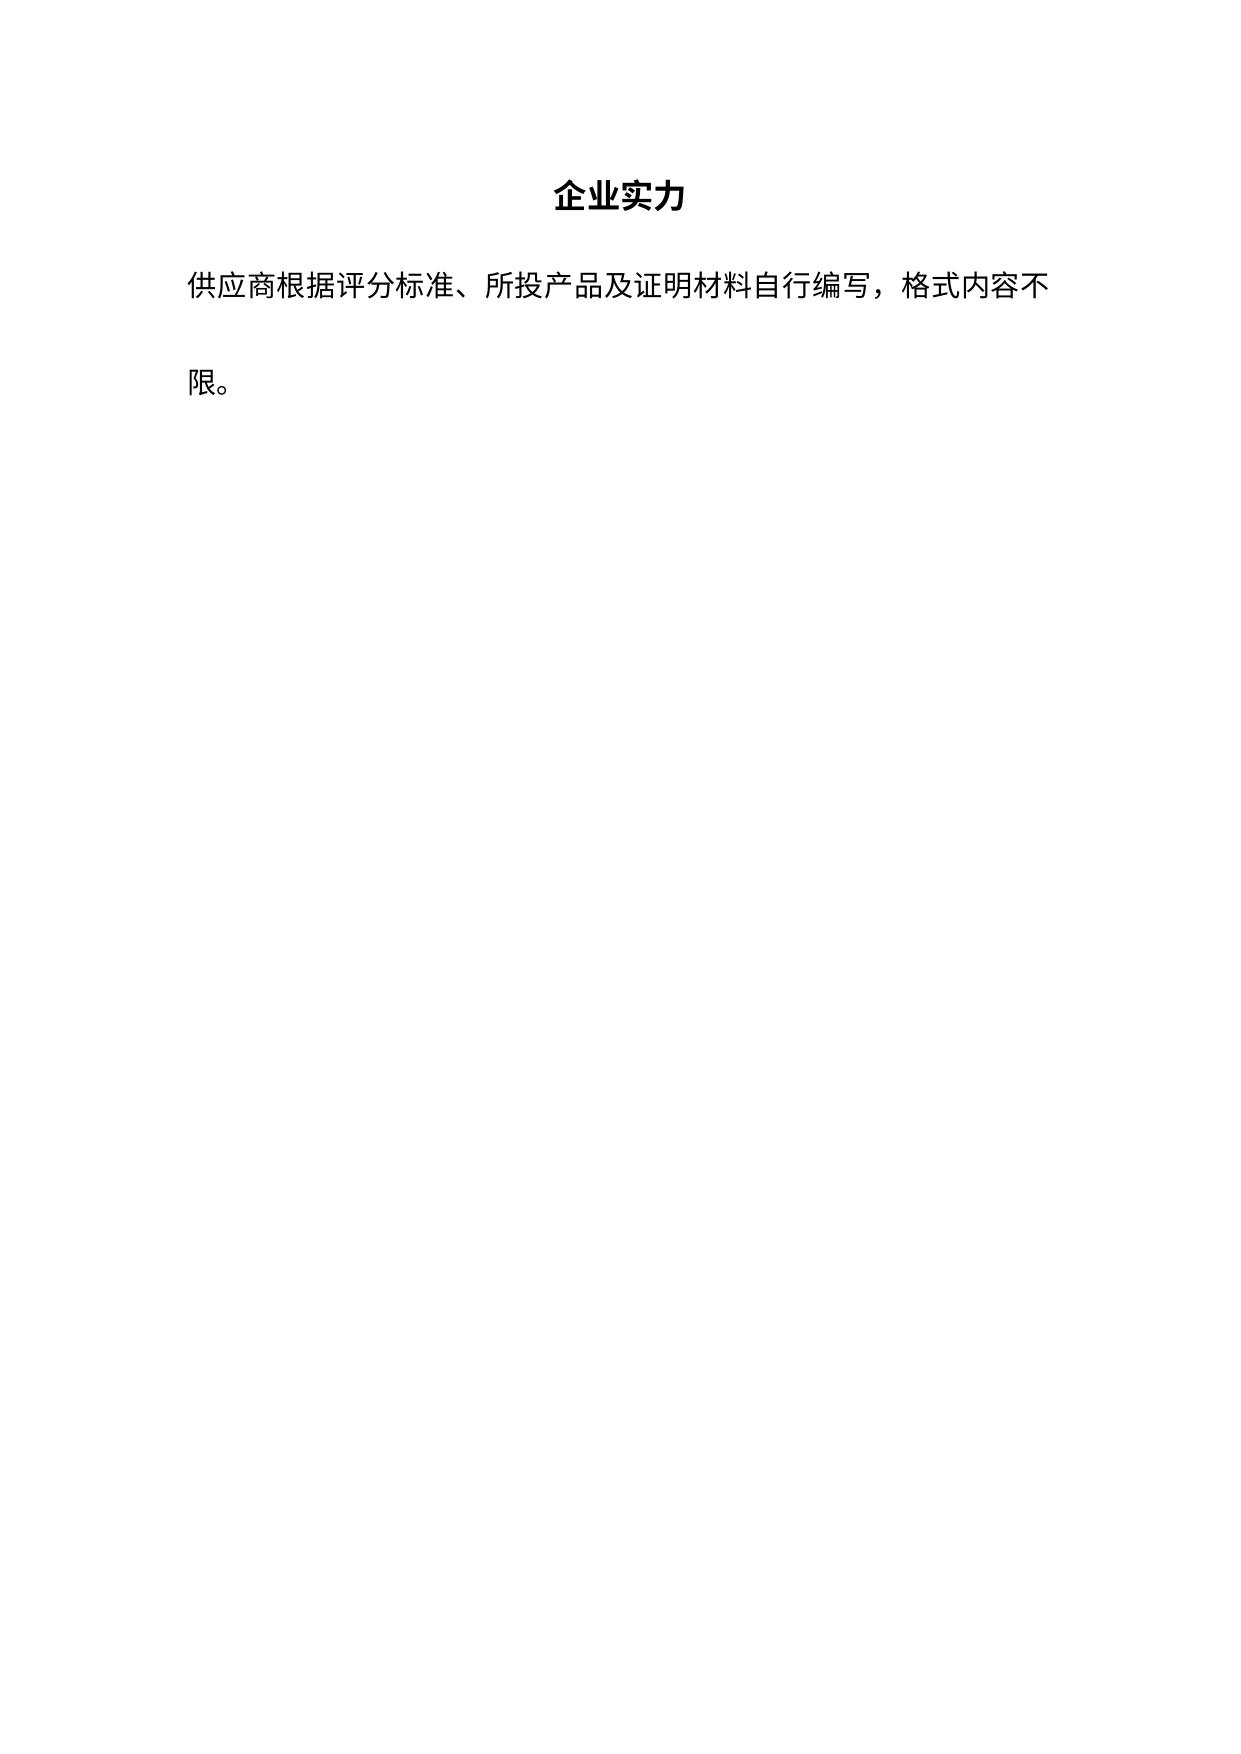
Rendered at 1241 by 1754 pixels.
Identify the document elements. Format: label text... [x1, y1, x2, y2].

text 企业实力 [187, 162, 1053, 227]
text 供应商根据评分标准、所投产品及证明材料自行编写，格式内容不限。 [187, 251, 1053, 413]
